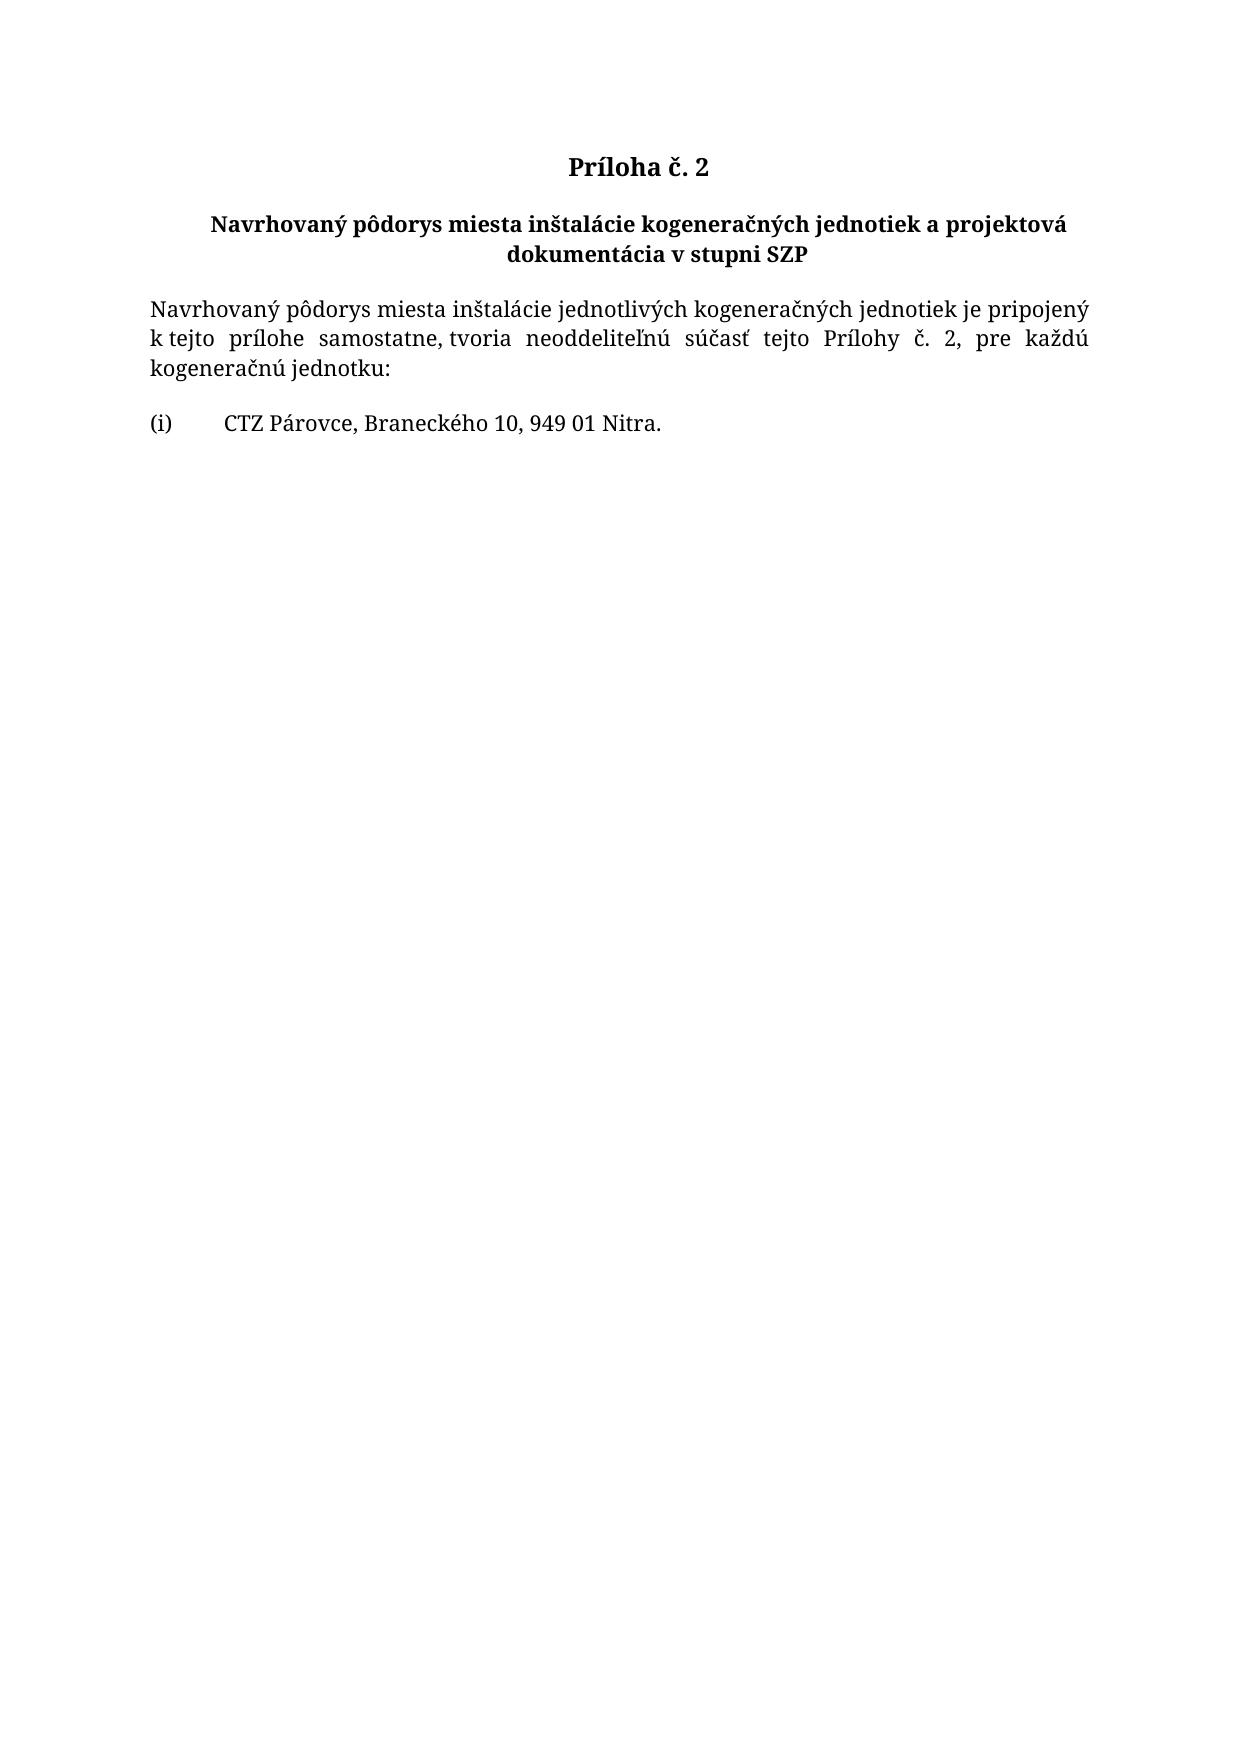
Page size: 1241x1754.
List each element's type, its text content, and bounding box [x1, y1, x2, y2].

text Navrhovaný pôdorys miesta inštalácie jednotlivých kogeneračných jednotiek je pripojený k tejto prílohe samostatne, tvoria neoddeliteľnú súčasť tejto Prílohy č. 2, pre každú kogeneračnú jednotku: [150, 294, 1090, 383]
text (i) CTZ Párovce, Braneckého 10, 949 01 Nitra. [150, 408, 1090, 438]
text Navrhovaný pôdorys miesta inštalácie kogeneračných jednotiek a projektová dokumentácia v stupni SZP [187, 209, 1090, 269]
text Príloha č. 2 [187, 150, 1090, 184]
